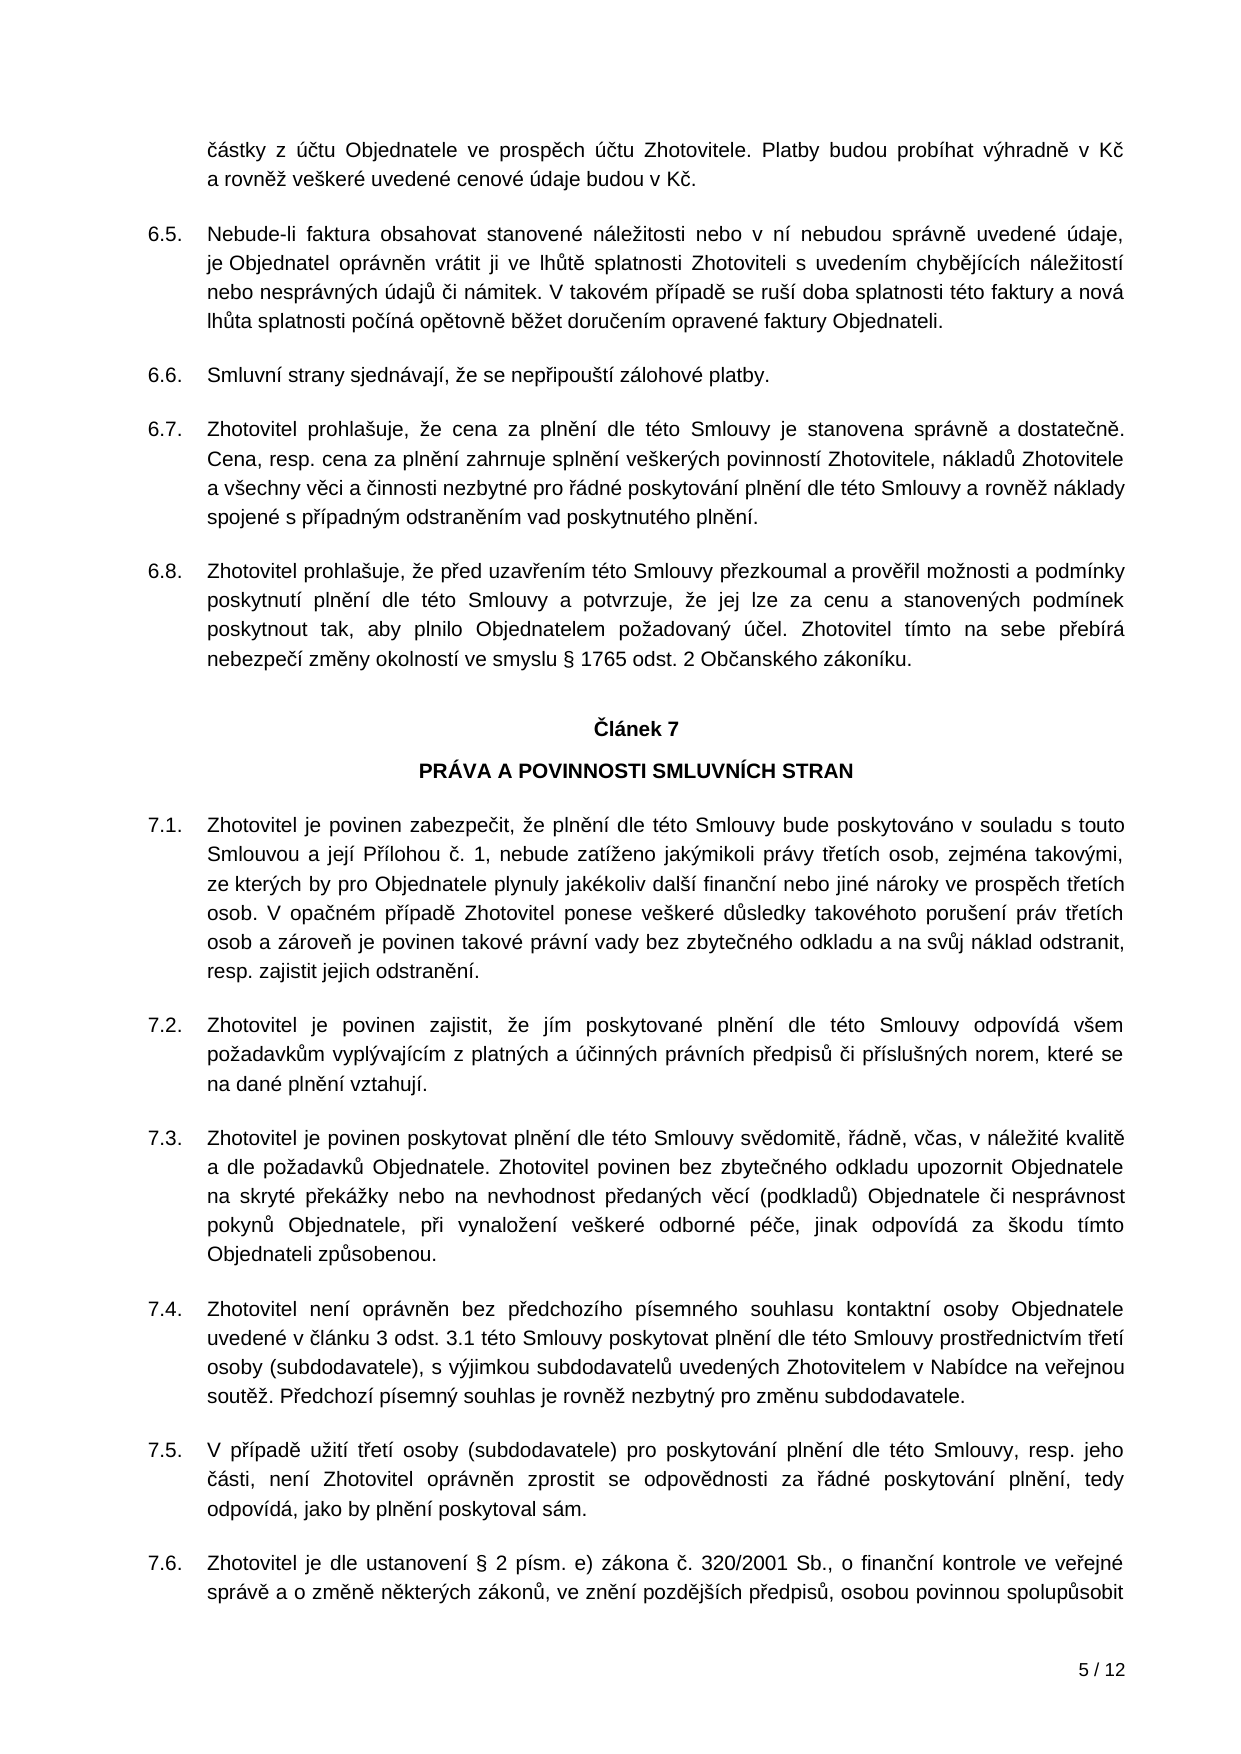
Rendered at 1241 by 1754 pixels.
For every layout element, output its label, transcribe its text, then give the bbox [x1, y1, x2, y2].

list Zhotovitel prohlašuje, že cena za plnění dle této Smlouvy je stanovena správně a dostatečně. Cena, resp. cena za plnění zahrnuje splnění veškerých povinností Zhotovitele, nákladů Zhotovitele a všechny věci a činnosti nezbytné pro řádné poskytování plnění dle této Smlouvy a rovněž náklady spojené s případným odstraněním vad poskytnutého plnění. [148, 412, 1125, 529]
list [148, 1545, 1125, 1604]
list Zhotovitel je povinen poskytovat plnění dle této Smlouvy svědomitě, řádně, včas, v náležité kvalitě a dle požadavků Objednatele. Zhotovitel povinen bez zbytečného odkladu upozornit Objednatele na skryté překážky nebo na nevhodnost předaných věcí (podkladů) Objednatele či nesprávnost pokynů Objednatele, při vynaložení veškeré odborné péče, jinak odpovídá za škodu tímto Objednateli způsobenou. [148, 1120, 1125, 1266]
list V případě užití třetí osoby (subdodavatele) pro poskytování plnění dle této Smlouvy, resp. jeho části, není Zhotovitel oprávněn zprostit se odpovědnosti za řádné poskytování plnění, tedy odpovídá, jako by plnění poskytoval sám. [148, 1433, 1125, 1520]
list Zhotovitel není oprávněn bez předchozího písemného souhlasu kontaktní osoby Objednatele uvedené v článku 3 odst. 3.1 této Smlouvy poskytovat plnění dle této Smlouvy prostřednictvím třetí osoby (subdodavatele), s výjimkou subdodavatelů uvedených Zhotovitelem v Nabídce na veřejnou soutěž. Předchozí písemný souhlas je rovněž nezbytný pro změnu subdodavatele. [148, 1291, 1125, 1408]
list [148, 133, 1125, 191]
text PRÁVA A POVINNOSTI SMLUVNÍCH STRAN [148, 754, 1125, 783]
list Smluvní strany sjednávají, že se nepřipouští zálohové platby. [148, 358, 1125, 387]
list Zhotovitel je povinen zabezpečit, že plnění dle této Smlouvy bude poskytováno v souladu s touto Smlouvou a její Přílohou č. 1, nebude zatíženo jakýmikoli právy třetích osob, zejména takovými, ze kterých by pro Objednatele plynuly jakékoliv další finanční nebo jiné nároky ve prospěch třetích osob. V opačném případě Zhotovitel ponese veškeré důsledky takovéhoto porušení práv třetích osob a zároveň je povinen takové právní vady bez zbytečného odkladu a na svůj náklad odstranit, resp. zajistit jejich odstranění. [148, 808, 1125, 983]
text Článek 7 [148, 712, 1125, 741]
list Zhotovitel je povinen zajistit, že jím poskytované plnění dle této Smlouvy odpovídá všem požadavkům vyplývajícím z platných a účinných právních předpisů či příslušných norem, které se na dané plnění vztahují. [148, 1008, 1125, 1095]
list Zhotovitel prohlašuje, že před uzavřením této Smlouvy přezkoumal a prověřil možnosti a podmínky poskytnutí plnění dle této Smlouvy a potvrzuje, že jej lze za cenu a stanovených podmínek poskytnout tak, aby plnilo Objednatelem požadovaný účel. Zhotovitel tímto na sebe přebírá nebezpečí změny okolností ve smyslu § 1765 odst. 2 Občanského zákoníku. [148, 554, 1125, 670]
list Nebude-li faktura obsahovat stanovené náležitosti nebo v ní nebudou správně uvedené údaje, je Objednatel oprávněn vrátit ji ve lhůtě splatnosti Zhotoviteli s uvedením chybějících náležitostí nebo nesprávných údajů či námitek. V takovém případě se ruší doba splatnosti této faktury a nová lhůta splatnosti počíná opětovně běžet doručením opravené faktury Objednateli. [148, 216, 1125, 333]
